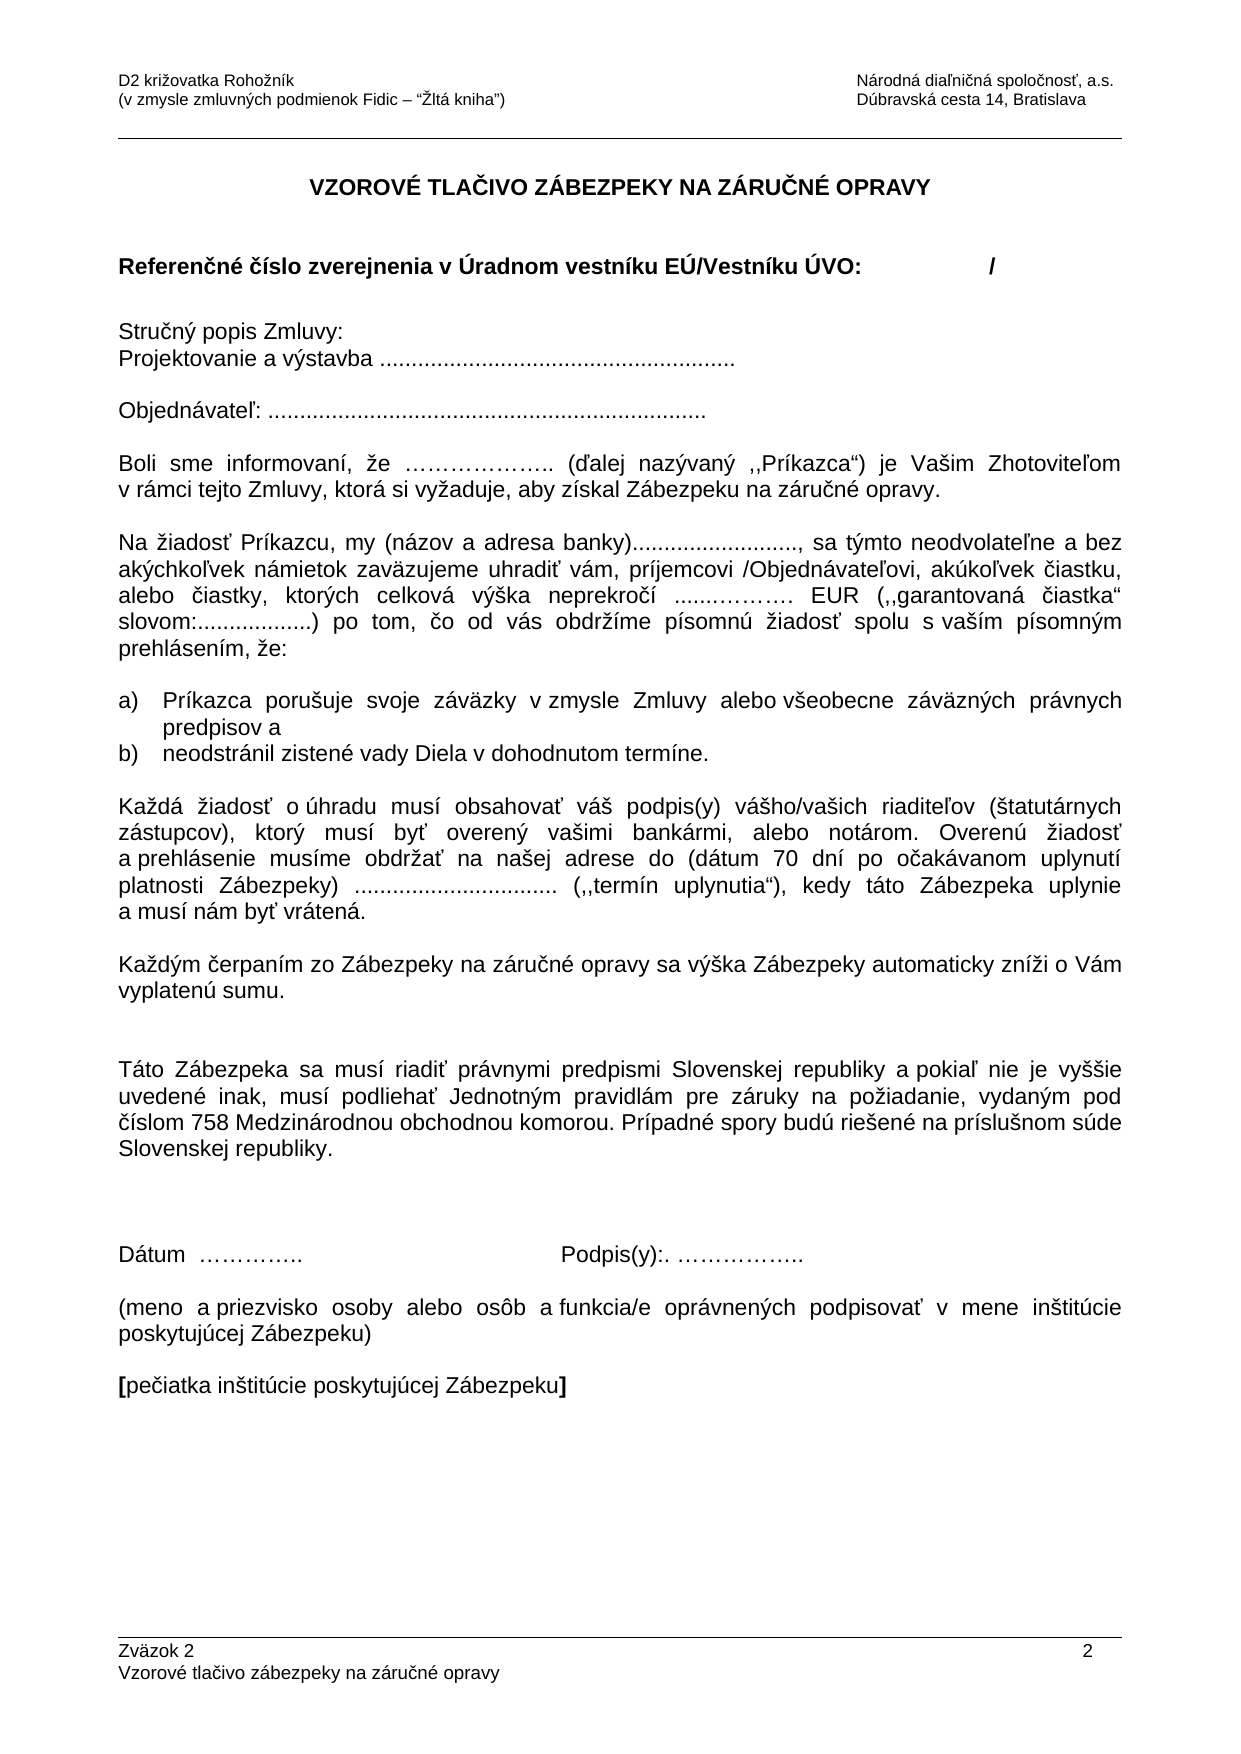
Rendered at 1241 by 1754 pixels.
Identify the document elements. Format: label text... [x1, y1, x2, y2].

text Boli sme informovaní, že ……………….. (ďalej nazývaný ,,Príkazca“) je Vašim Zhotoviteľom v rámci tejto Zmluvy, ktorá si vyžaduje, aby získal Zábezpeku na záručné opravy. [118, 450, 1122, 503]
text Referenčné číslo zverejnenia v Úradnom vestníku EÚ/Vestníku ÚVO: / [118, 253, 1122, 279]
text Stručný popis Zmluvy: [118, 318, 1122, 345]
text [pečiatka inštitúcie poskytujúcej Zábezpeku] [118, 1372, 1122, 1399]
text Táto Zábezpeka sa musí riadiť právnymi predpismi Slovenskej republiky a pokiaľ nie je vyššie uvedené inak, musí podliehať Jednotným pravidlám pre záruky na požiadanie, vydaným pod číslom 758 Medzinárodnou obchodnou komorou. Prípadné spory budú riešené na príslušnom súde Slovenskej republiky. [118, 1056, 1122, 1162]
text Dátum ………….. Podpis(y):. …………….. [118, 1241, 1122, 1267]
text Na žiadosť Príkazcu, my (názov a adresa banky).........................., sa týmto neodvolateľne a bez akýchkoľvek námietok zaväzujeme uhradiť vám, príjemcovi /Objednávateľovi, akúkoľvek čiastku, alebo čiastky, ktorých celková výška neprekročí .......………. EUR (,,garantovaná čiastka“ slovom:..................) po tom, čo od vás obdržíme písomnú žiadosť spolu s vaším písomným prehlásením, že: [118, 529, 1122, 661]
text Projektovanie a výstavba ........................................................ [118, 345, 1122, 371]
text Každá žiadosť o úhradu musí obsahovať váš podpis(y) vášho/vašich riaditeľov (štatutárnych zástupcov), ktorý musí byť overený vašimi bankármi, alebo notárom. Overenú žiadosť a prehlásenie musíme obdržať na našej adrese do (dátum 70 dní po očakávanom uplynutí platnosti Zábezpeky) ................................ (,,termín uplynutia“), kedy táto Zábezpeka uplynie a musí nám byť vrátená. [118, 793, 1122, 924]
text Každým čerpaním zo Zábezpeky na záručné opravy sa výška Zábezpeky automaticky zníži o Vám vyplatenú sumu. [118, 951, 1122, 1003]
text (meno a priezvisko osoby alebo osôb a funkcia/e oprávnených podpisovať v mene inštitúcie poskytujúcej Zábezpeku) [118, 1293, 1122, 1346]
subtitle Vzorové tlačivo zábezpeky na záručné opravy [118, 174, 1122, 200]
list Príkazca porušuje svoje záväzky v zmysle Zmluvy alebo všeobecne záväzných právnych predpisov a [118, 687, 1122, 740]
text Objednávateľ: ..................................................................... [118, 397, 1122, 424]
list neodstránil zistené vady Diela v dohodnutom termíne. [118, 740, 1122, 766]
